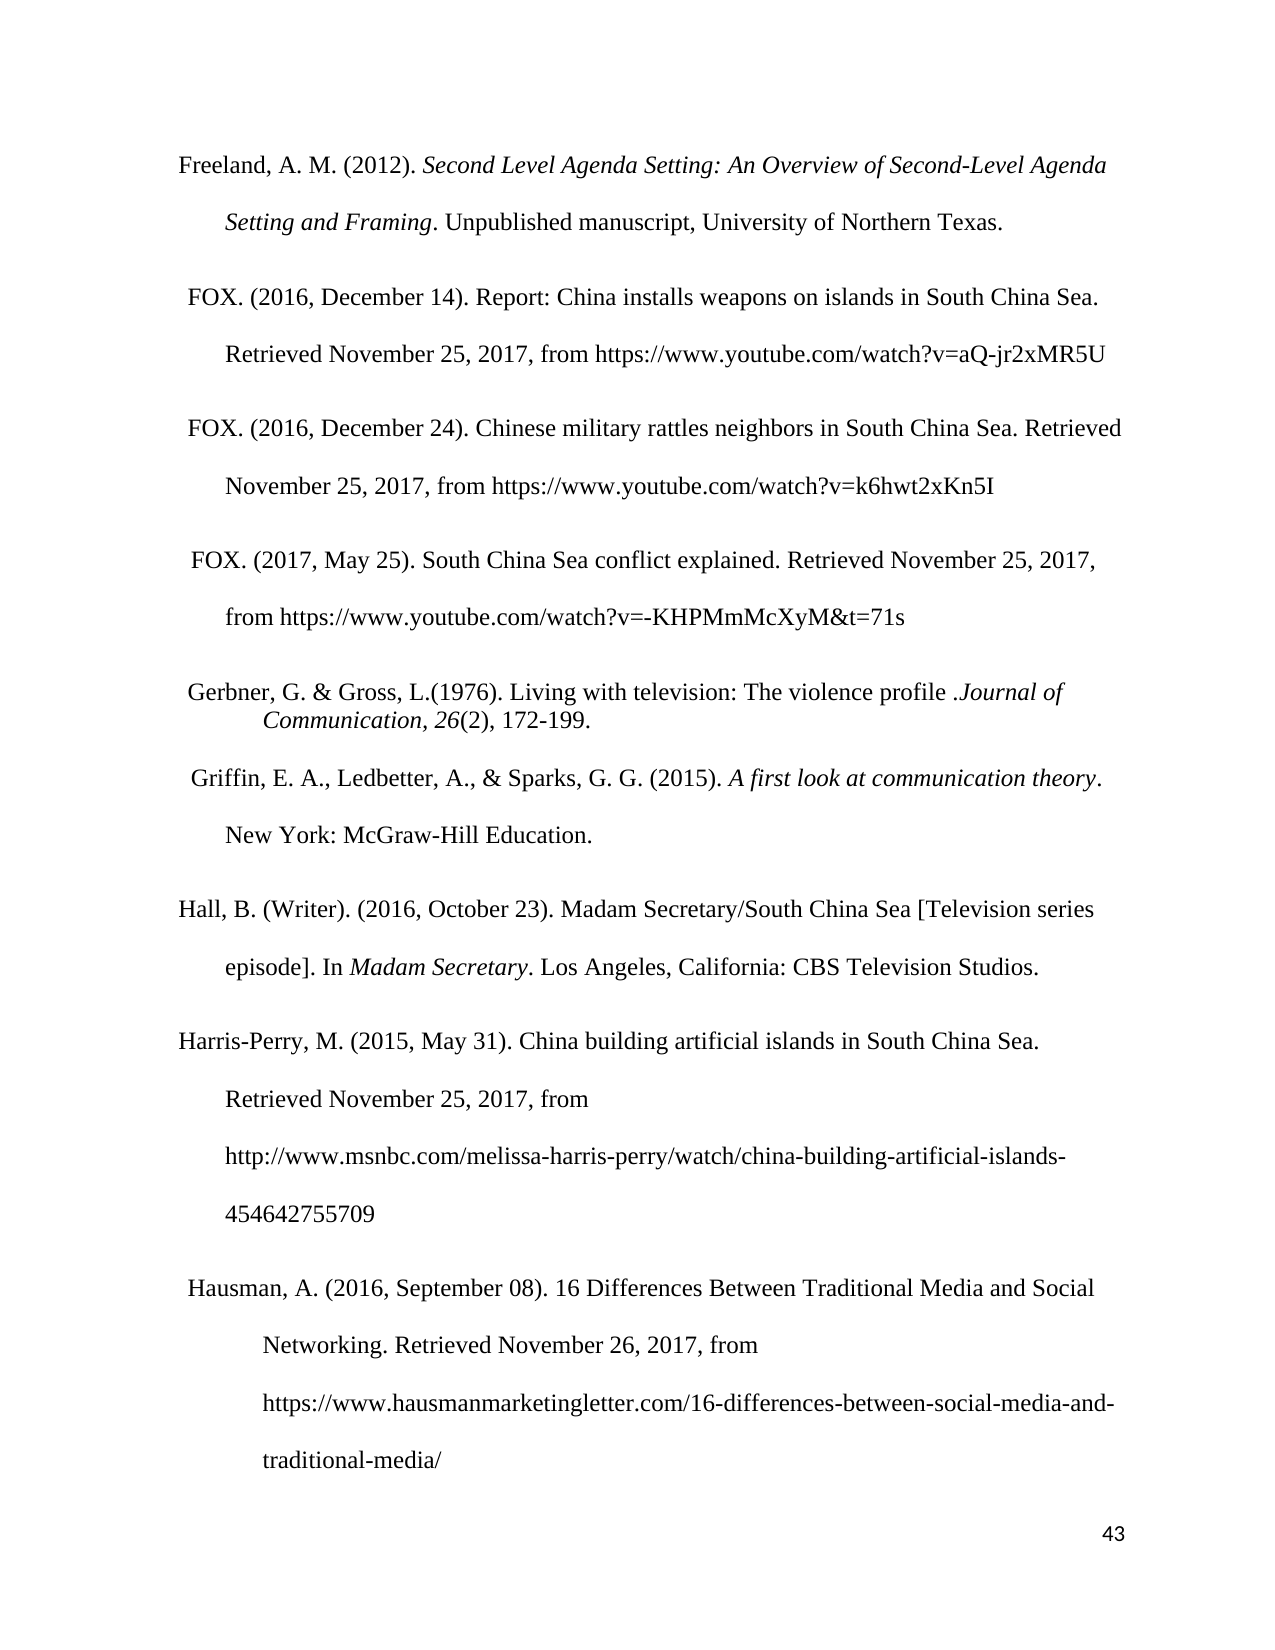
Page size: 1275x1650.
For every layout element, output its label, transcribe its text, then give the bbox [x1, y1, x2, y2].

text Hall, B. (Writer). (2016, October 23). Madam Secretary/South China Sea [Television series episode]. In Madam Secretary. Los Angeles, California: CBS Television Studios. [178, 894, 1125, 981]
text FOX. (2016, December 24). Chinese military rattles neighbors in South China Sea. Retrieved November 25, 2017, from https://www.youtube.com/watch?v=k6hwt2xKn5I [187, 413, 1125, 499]
text Freeland, A. M. (2012). Second Level Agenda Setting: An Overview of Second-Level Agenda Setting and Framing. Unpublished manuscript, University of Northern Texas. [178, 150, 1125, 236]
text FOX. (2016, December 14). Report: China installs weapons on islands in South China Sea. Retrieved November 25, 2017, from https://www.youtube.com/watch?v=aQ-jr2xMR5U [187, 282, 1125, 368]
text Griffin, E. A., Ledbetter, A., & Sparks, G. G. (2015). A first look at communication theory. New York: McGraw-Hill Education. [178, 763, 1125, 849]
text FOX. (2017, May 25). South China Sea conflict explained. Retrieved November 25, 2017, from https://www.youtube.com/watch?v=-KHPMmMcXyM&t=71s [178, 545, 1125, 631]
text Hausman, A. (2016, September 08). 16 Differences Between Traditional Media and Social Networking. Retrieved November 26, 2017, from https://www.hausmanmarketingletter.com/16-differences-between-social-media-and-traditional-media/ [187, 1273, 1125, 1474]
text Gerbner, G. & Gross, L.(1976). Living with television: The violence profile .Journal of Communication, 26(2), 172-199. [187, 677, 1125, 734]
text Harris-Perry, M. (2015, May 31). China building artificial islands in South China Sea. Retrieved November 25, 2017, from http://www.msnbc.com/melissa-harris-perry/watch/china-building-artificial-islands-454642755709 [178, 1026, 1125, 1227]
